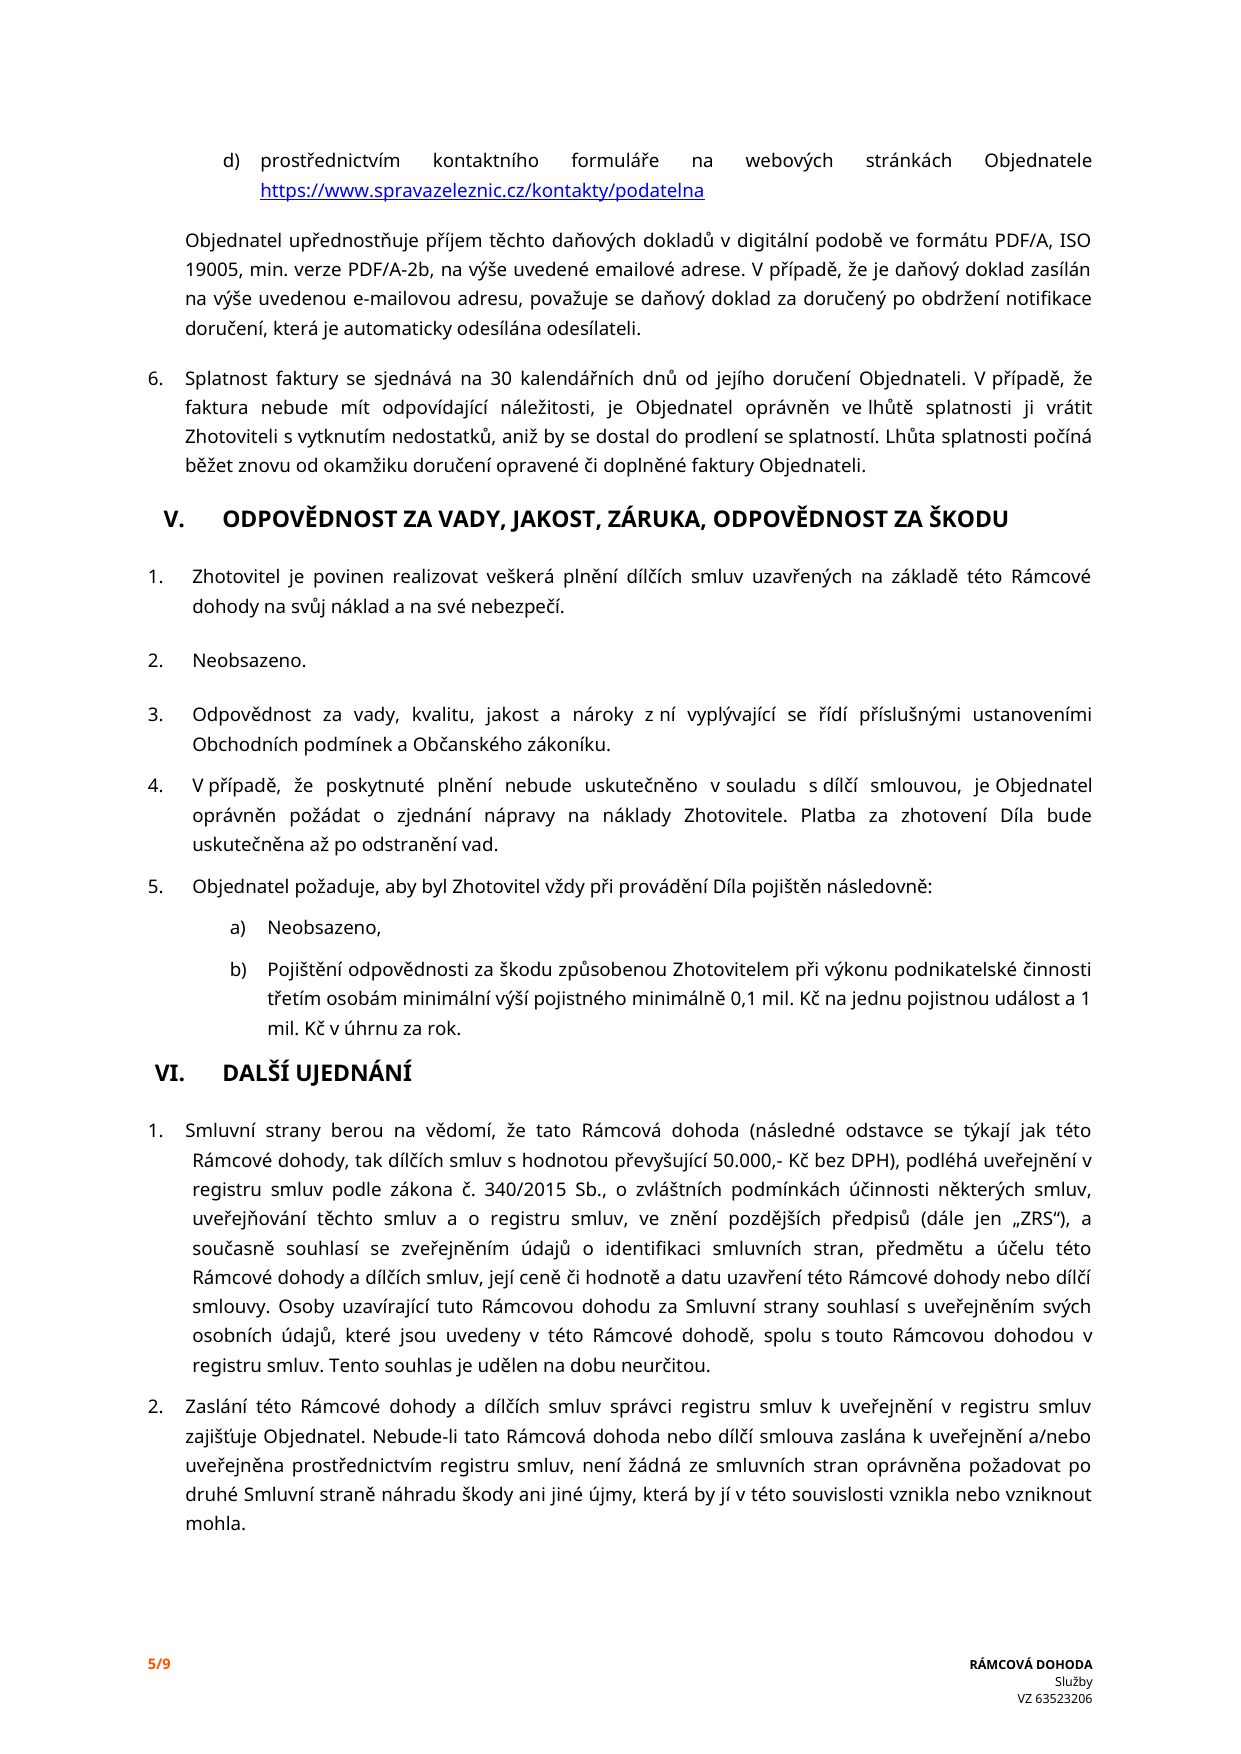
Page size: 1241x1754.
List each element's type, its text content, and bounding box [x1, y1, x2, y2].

list Neobsazeno. [148, 647, 1093, 673]
list Zhotovitel je povinen realizovat veškerá plnění dílčích smluv uzavřených na základě této Rámcové dohody na svůj náklad a na své nebezpečí. [148, 564, 1093, 618]
list prostřednictvím kontaktního formuláře na webových stránkách Objednatele https://www.spravazeleznic.cz/kontakty/podatelna [223, 148, 1093, 202]
list Pojištění odpovědnosti za škodu způsobenou Zhotovitelem při výkonu podnikatelské činnosti třetím osobám minimální výší pojistného minimálně 0,1 mil. Kč na jednu pojistnou událost a 1 mil. Kč v úhrnu za rok. [229, 956, 1093, 1041]
list V případě, že poskytnuté plnění nebude uskutečněno v souladu s dílčí smlouvou, je Objednatel oprávněn požádat o zjednání nápravy na náklady Zhotovitele. Platba za zhotovení Díla bude uskutečněna až po odstranění vad. [148, 773, 1093, 857]
list Objednatel požaduje, aby byl Zhotovitel vždy při provádění Díla pojištěn následovně: [148, 873, 1093, 898]
list Smluvní strany berou na vědomí, že tato Rámcová dohoda (následné odstavce se týkají jak této Rámcové dohody, tak dílčích smluv s hodnotou převyšující 50.000,- Kč bez DPH), podléhá uveřejnění v registru smluv podle zákona č. 340/2015 Sb., o zvláštních podmínkách účinnosti některých smluv, uveřejňování těchto smluv a o registru smluv, ve znění pozdějších předpisů (dále jen „ZRS“), a současně souhlasí se zveřejněním údajů o identifikaci smluvních stran, předmětu a účelu této Rámcové dohody a dílčích smluv, její ceně či hodnotě a datu uzavření této Rámcové dohody nebo dílčí smlouvy. Osoby uzavírající tuto Rámcovou dohodu za Smluvní strany souhlasí s uveřejněním svých osobních údajů, které jsou uvedeny v této Rámcové dohodě, spolu s touto Rámcovou dohodou v registru smluv. Tento souhlas je udělen na dobu neurčitou. [148, 1118, 1093, 1377]
list Splatnost faktury se sjednává na 30 kalendářních dnů od jejího doručení Objednateli. V případě, že faktura nebude mít odpovídající náležitosti, je Objednatel oprávněn ve lhůtě splatnosti ji vrátit Zhotoviteli s vytknutím nedostatků, aniž by se dostal do prodlení se splatností. Lhůta splatnosti počíná běžet znovu od okamžiku doručení opravené či doplněné faktury Objednateli. [148, 365, 1093, 478]
list Zaslání této Rámcové dohody a dílčích smluv správci registru smluv k uveřejnění v registru smluv zajišťuje Objednatel. Nebude-li tato Rámcová dohoda nebo dílčí smlouva zaslána k uveřejnění a/nebo uveřejněna prostřednictvím registru smluv, není žádná ze smluvních stran oprávněna požadovat po druhé Smluvní straně náhradu škody ani jiné újmy, která by jí v této souvislosti vznikla nebo vzniknout mohla. [148, 1394, 1093, 1536]
list Odpovědnost za vady, kvalitu, jakost a nároky z ní vyplývající se řídí příslušnými ustanoveními Obchodních podmínek a Občanského zákoníku. [148, 702, 1093, 756]
list ODPOVĚDNOST ZA VADY, JAKOST, ZÁRUKA, ODPOVĚDNOST ZA ŠKODU [185, 503, 1093, 534]
text Objednatel upřednostňuje příjem těchto daňových dokladů v digitální podobě ve formátu PDF/A, ISO 19005, min. verze PDF/A-2b, na výše uvedené emailové adrese. V případě, že je daňový doklad zasílán na výše uvedenou e-mailovou adresu, považuje se daňový doklad za doručený po obdržení notifikace doručení, která je automaticky odesílána odesílateli. [185, 227, 1093, 340]
list DALŠÍ UJEDNÁNÍ [185, 1057, 1093, 1088]
list Neobsazeno, [229, 915, 1093, 940]
